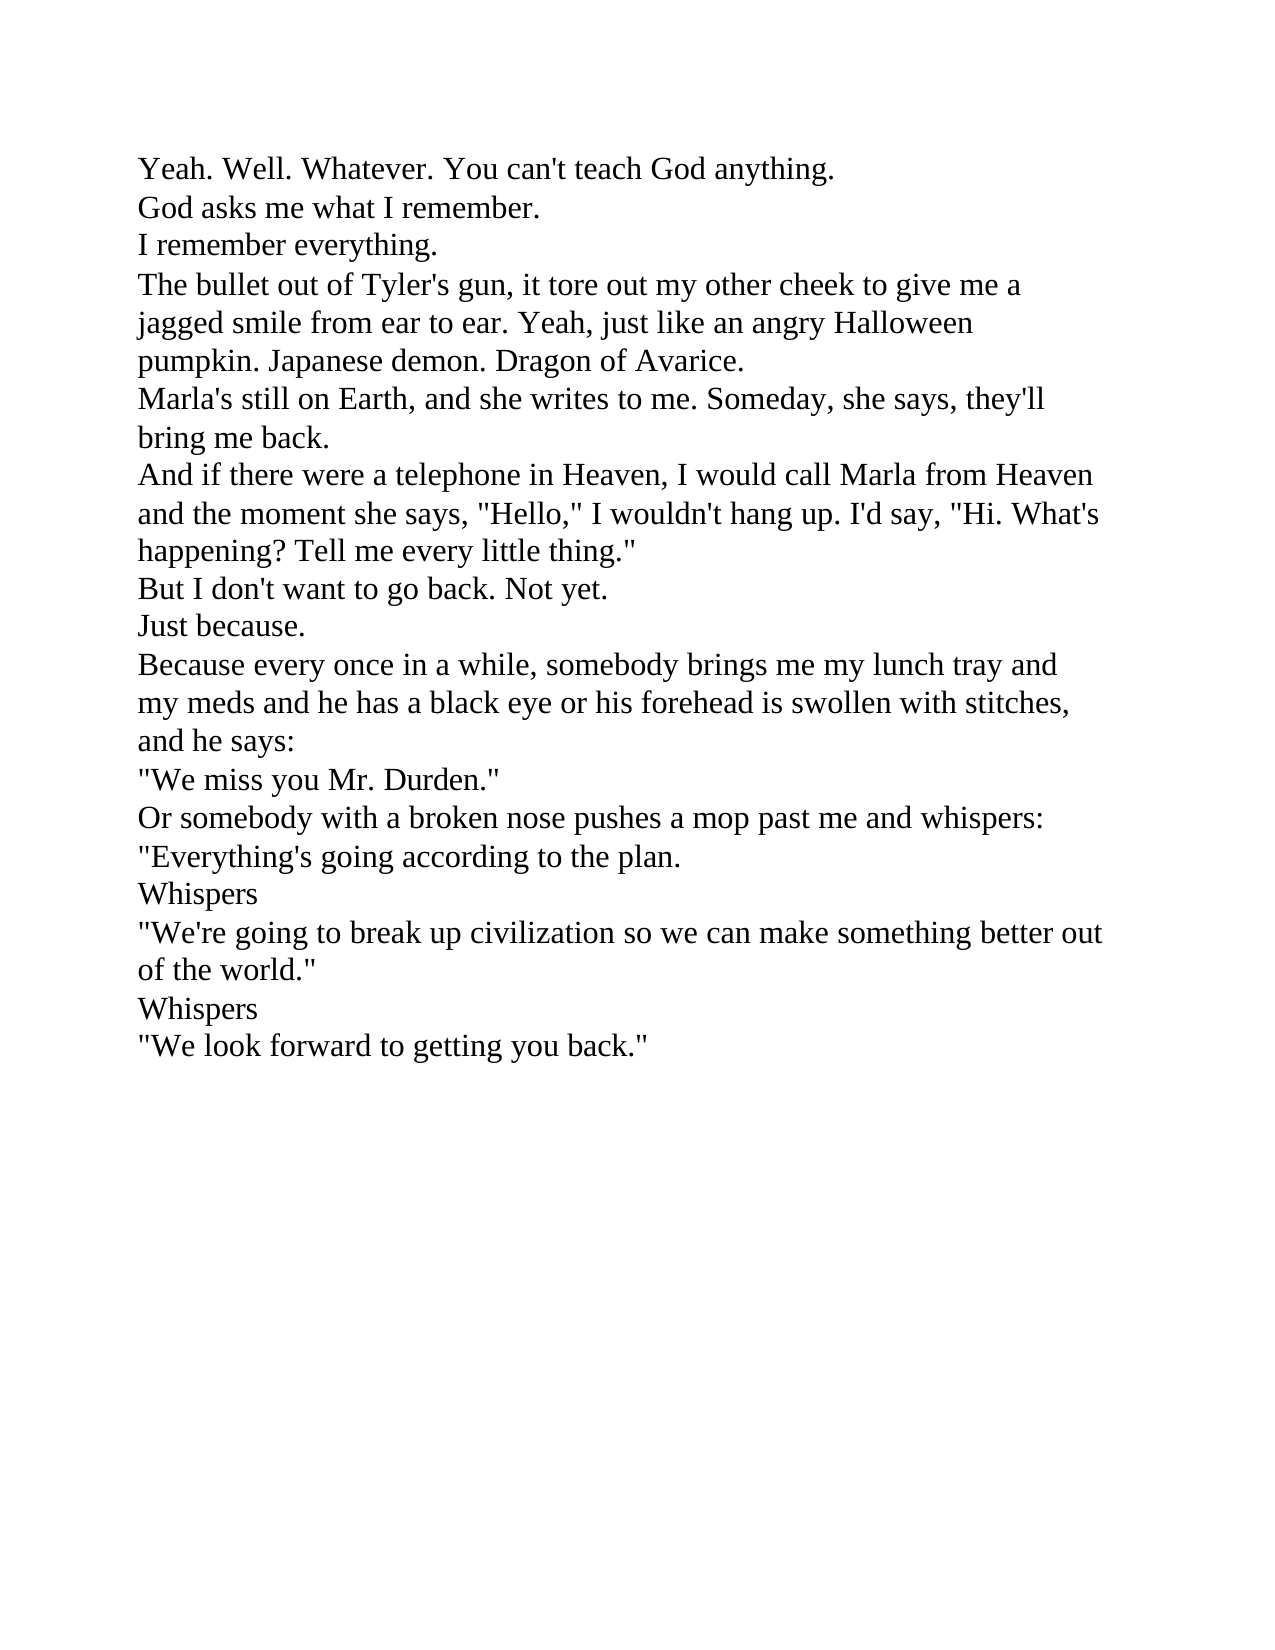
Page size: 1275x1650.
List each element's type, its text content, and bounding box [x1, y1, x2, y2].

text "We miss you Mr. Durden." [137, 761, 1119, 798]
text Or somebody with a broken nose pushes a mop past me and whispers: "Everything's going according to the plan. [137, 798, 1119, 874]
text Marla's still on Earth, and she writes to me. Someday, she says, they'll bring me back. [137, 379, 1095, 455]
text Yeah. Well. Whatever. You can't teach God anything. God asks me what I remember. [137, 149, 850, 225]
text "We look forward to getting you back." [137, 1027, 1119, 1064]
text The bullet out of Tyler's gun, it tore out my other cheek to give me a jagged smile from ear to ear. Yeah, just like an angry Halloween pumpkin. Japanese demon. Dragon of Avarice. [137, 265, 1097, 378]
text But I don't want to go back. Not yet. Just because. [137, 570, 624, 644]
text And if there were a telephone in Heaven, I would call Marla from Heaven [137, 457, 1119, 493]
text Whispers [137, 989, 1119, 1026]
text Whispers [137, 876, 1119, 912]
text and the moment she says, "Hello," I wouldn't hang up. I'd say, "Hi. What's happening? Tell me every little thing." [137, 494, 1119, 568]
text "We're going to break up civilization so we can make something better out of the world." [137, 913, 1119, 988]
text I remember everything. [137, 227, 1119, 263]
text Because every once in a while, somebody brings me my lunch tray and my meds and he has a black eye or his forehead is swollen with stitches, and he says: [137, 645, 1095, 759]
